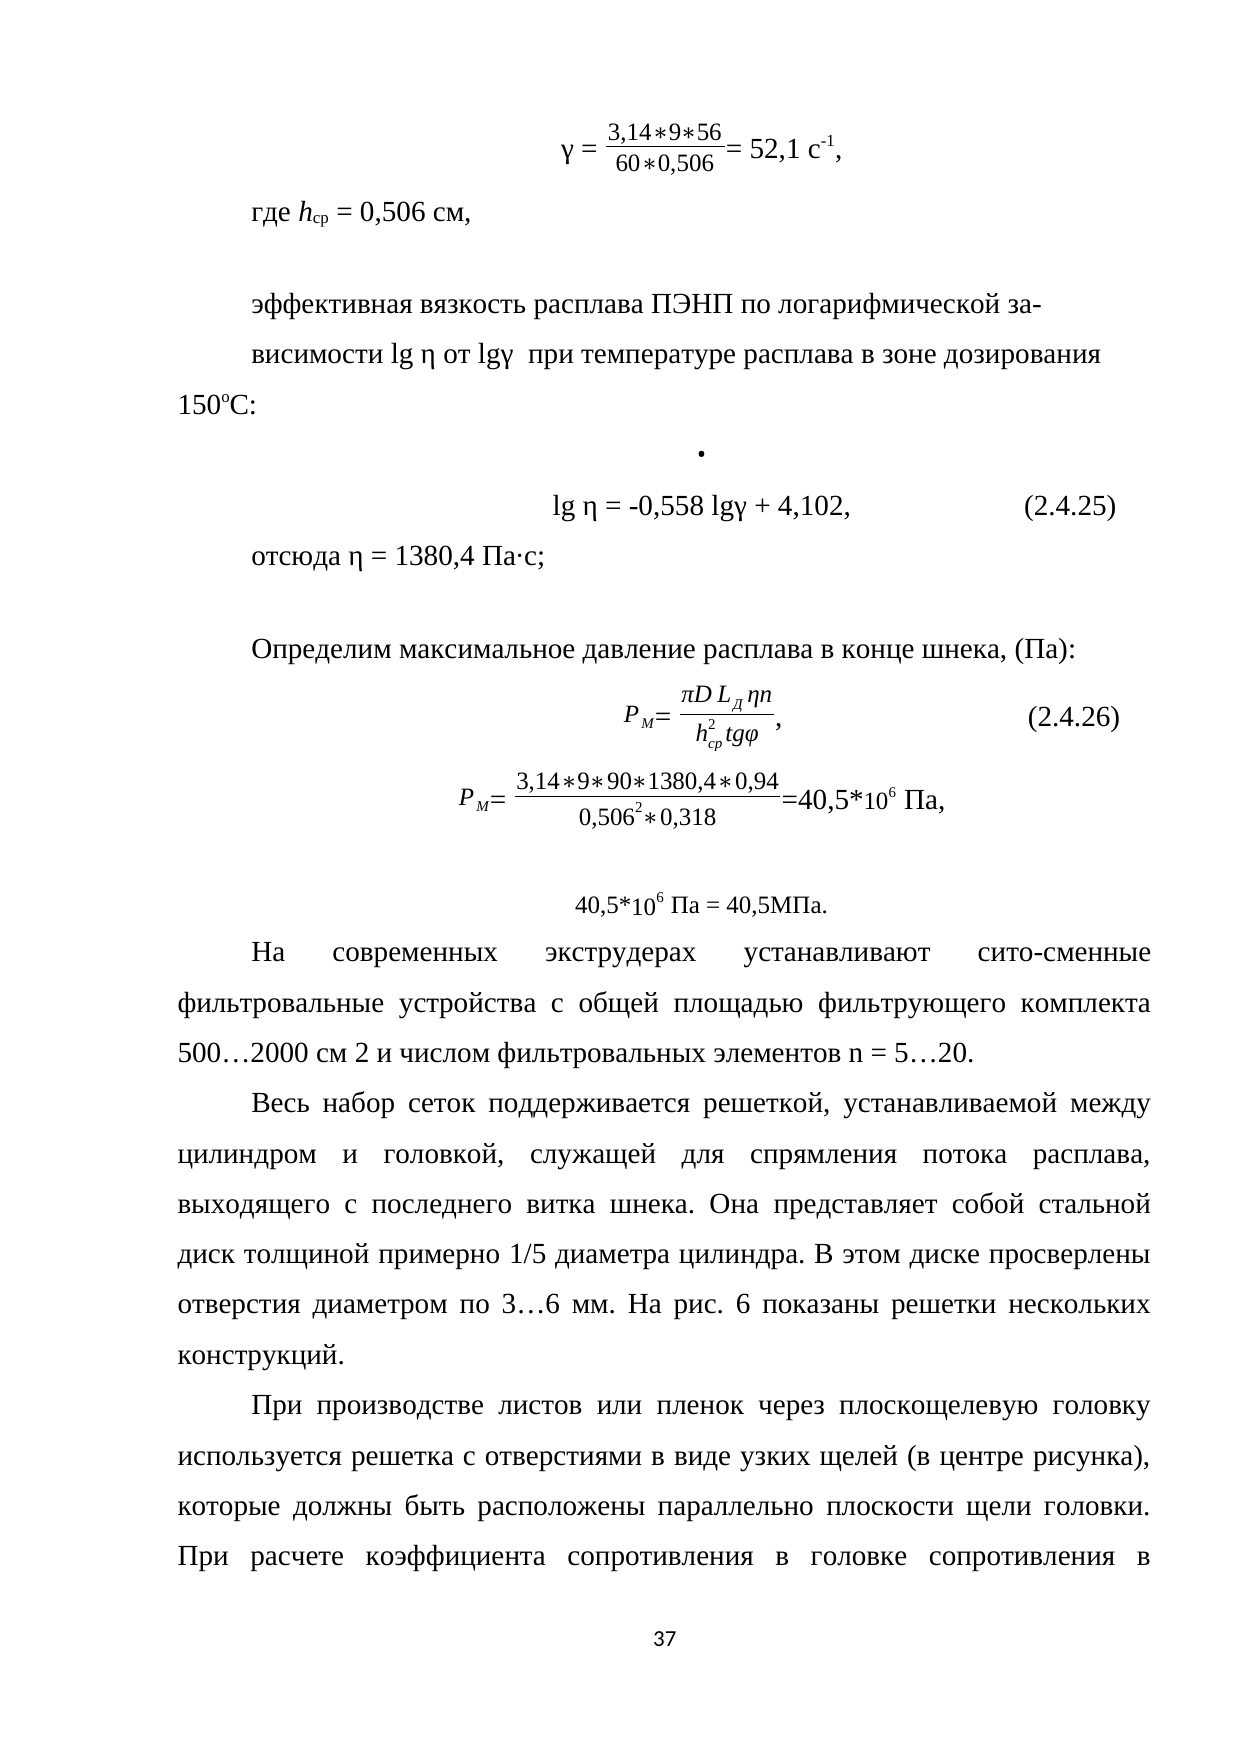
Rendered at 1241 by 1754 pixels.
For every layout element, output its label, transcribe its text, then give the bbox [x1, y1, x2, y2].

text отсюда η = 1380,4 Па·с; [177, 538, 1152, 572]
text 40,5* Па = 40,5МПа. [177, 889, 1152, 920]
text где hср = 0,506 см, [177, 194, 1152, 227]
text На современных экструдерах устанавливают сито-сменные фильтровальные устройства с общей площадью фильтрующего комплекта 500…2000 см 2 и числом фильтровальных элементов n = 5…20. [177, 934, 1152, 1069]
text висимости lg η от lgγ при температуре расплава в зоне дозирования 150оС: [177, 336, 1152, 420]
text • [177, 437, 1152, 471]
text = =40,5* Па, [177, 768, 1152, 830]
text lg η = -0,558 lgγ + 4,102, (2.4.25) [177, 488, 1152, 522]
text Определим максимальное давление расплава в конце шнека, (Па): [251, 631, 1152, 664]
text = , (2.4.26) [177, 681, 1152, 751]
text эффективная вязкость расплава ПЭНП по логарифмической за- [251, 286, 1152, 320]
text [177, 1387, 1152, 1572]
text γ = = 52,1 с-1, [177, 118, 1152, 177]
text Весь набор сеток поддерживается решеткой, устанавливаемой между цилиндром и головкой, служащей для спрямления потока расплава, выходящего с последнего витка шнека. Она представляет собой стальной диск толщиной примерно 1/5 диаметра цилиндра. В этом диске просверлены отверстия диаметром по 3…6 мм. На рис. 6 показаны решетки нескольких конструкций. [177, 1085, 1152, 1371]
